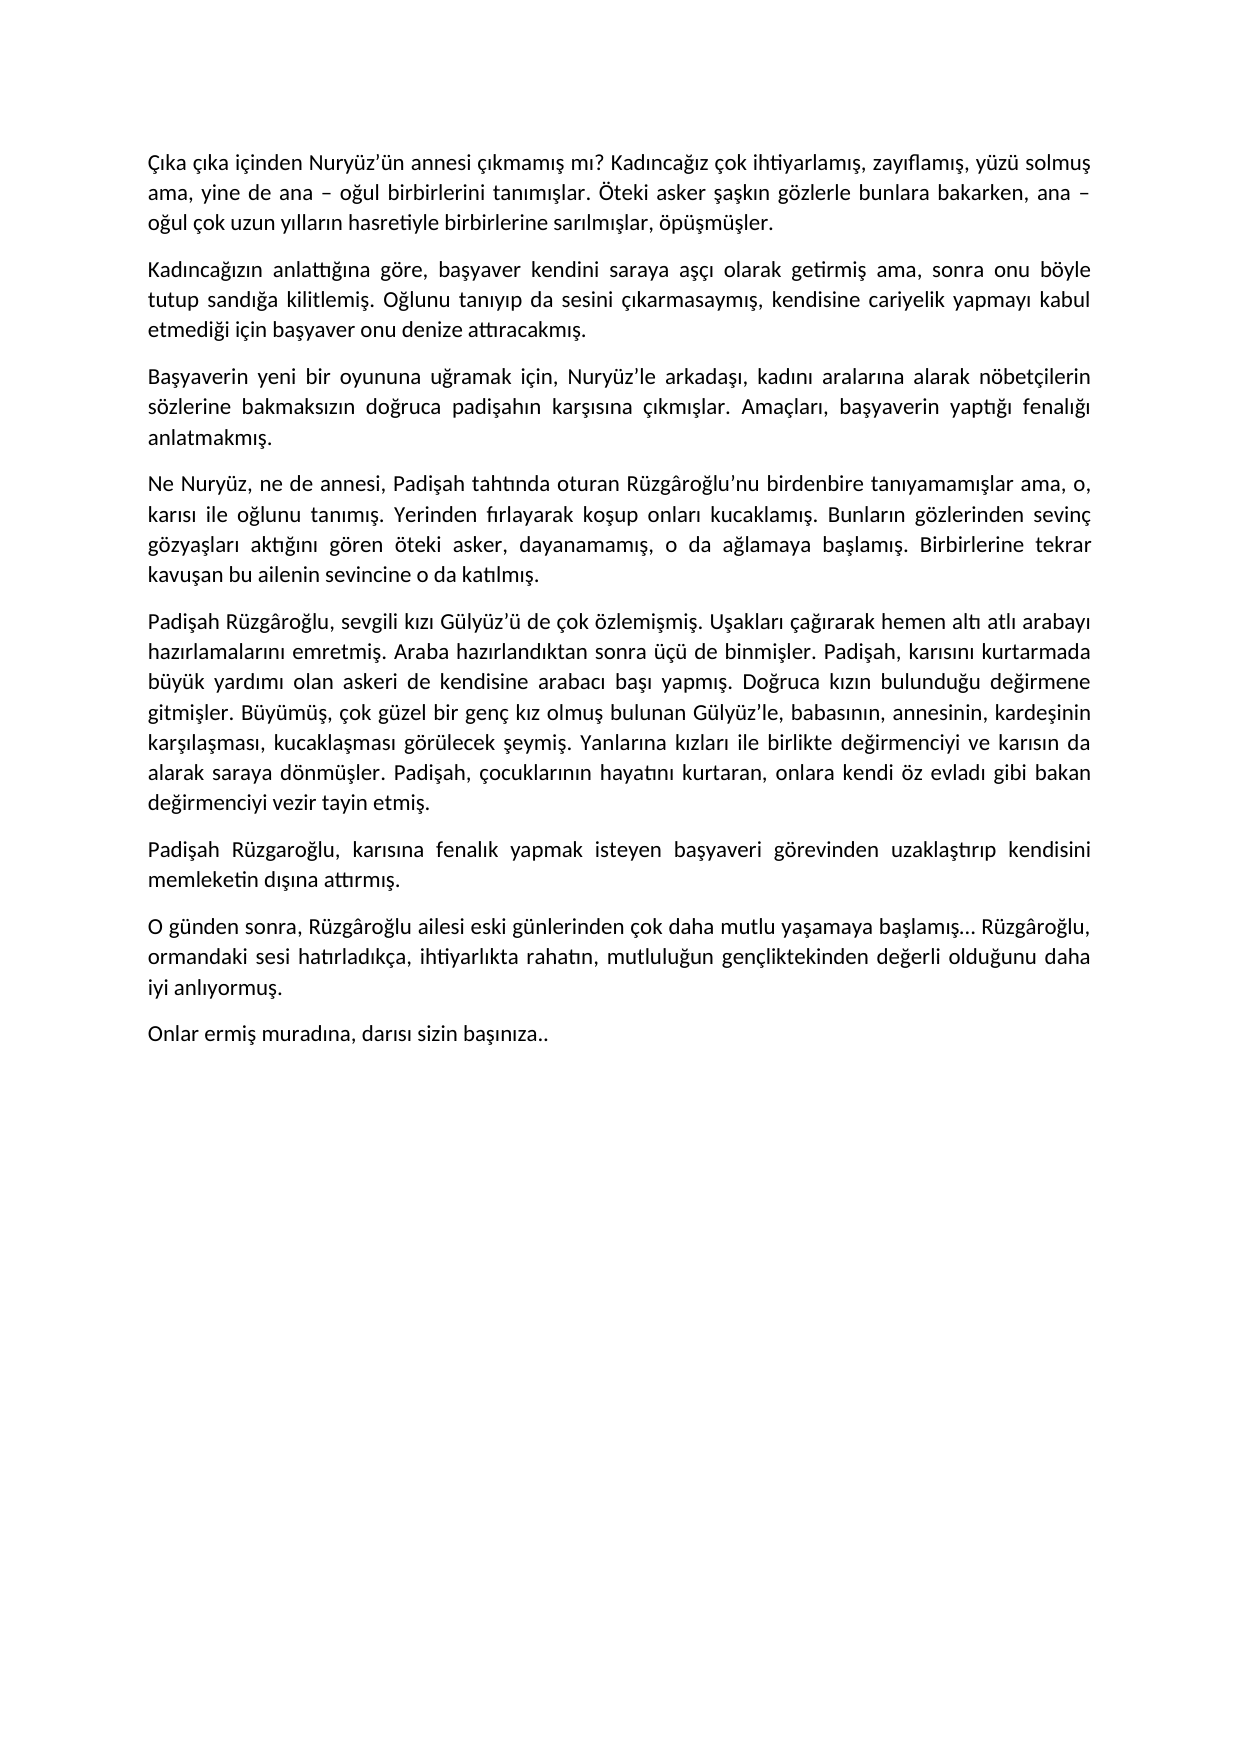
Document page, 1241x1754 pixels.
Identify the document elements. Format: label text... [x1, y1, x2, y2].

text Çıka çıka içinden Nuryüz’ün annesi çıkmamış mı? Kadıncağız çok ihtiyarlamış, zayıflamış, yüzü solmuş ama, yine de ana – oğul birbirlerini tanımışlar. Öteki asker şaşkın gözlerle bunlara bakarken, ana – oğul çok uzun yılların hasretiyle birbirlerine sarılmışlar, öpüşmüşler. [148, 148, 1093, 236]
text Ne Nuryüz, ne de annesi, Padişah tahtında oturan Rüzgâroğlu’nu birdenbire tanıyamamışlar ama, o, karısı ile oğlunu tanımış. Yerinden fırlayarak koşup onları kucaklamış. Bunların gözlerinden sevinç gözyaşları aktığını gören öteki asker, dayanamamış, o da ağlamaya başlamış. Birbirlerine tekrar kavuşan bu ailenin sevincine o da katılmış. [148, 469, 1093, 588]
text Onlar ermiş muradına, darısı sizin başınıza.. [148, 1019, 1093, 1047]
text Padişah Rüzgaroğlu, karısına fenalık yapmak isteyen başyaveri görevinden uzaklaştırıp kendisini memleketin dışına attırmış. [148, 835, 1093, 893]
text Başyaverin yeni bir oyununa uğramak için, Nuryüz’le arkadaşı, kadını aralarına alarak nöbetçilerin sözlerine bakmaksızın doğruca padişahın karşısına çıkmışlar. Amaçları, başyaverin yaptığı fenalığı anlatmakmış. [148, 362, 1093, 451]
text Kadıncağızın anlattığına göre, başyaver kendini saraya aşçı olarak getirmiş ama, sonra onu böyle tutup sandığa kilitlemiş. Oğlunu tanıyıp da sesini çıkarmasaymış, kendisine cariyelik yapmayı kabul etmediği için başyaver onu denize attıracakmış. [148, 255, 1093, 343]
text Padişah Rüzgâroğlu, sevgili kızı Gülyüz’ü de çok özlemişmiş. Uşakları çağırarak hemen altı atlı arabayı hazırlamalarını emretmiş. Araba hazırlandıktan sonra üçü de binmişler. Padişah, karısını kurtarmada büyük yardımı olan askeri de kendisine arabacı başı yapmış. Doğruca kızın bulunduğu değirmene gitmişler. Büyümüş, çok güzel bir genç kız olmuş bulunan Gülyüz’le, babasının, annesinin, kardeşinin karşılaşması, kucaklaşması görülecek şeymiş. Yanlarına kızları ile birlikte değirmenciyi ve karısın da alarak saraya dönmüşler. Padişah, çocuklarının hayatını kurtaran, onlara kendi öz evladı gibi bakan değirmenciyi vezir tayin etmiş. [148, 607, 1093, 816]
text O günden sonra, Rüzgâroğlu ailesi eski günlerinden çok daha mutlu yaşamaya başlamış… Rüzgâroğlu, ormandaki sesi hatırladıkça, ihtiyarlıkta rahatın, mutluluğun gençliktekinden değerli olduğunu daha iyi anlıyormuş. [148, 912, 1093, 1001]
